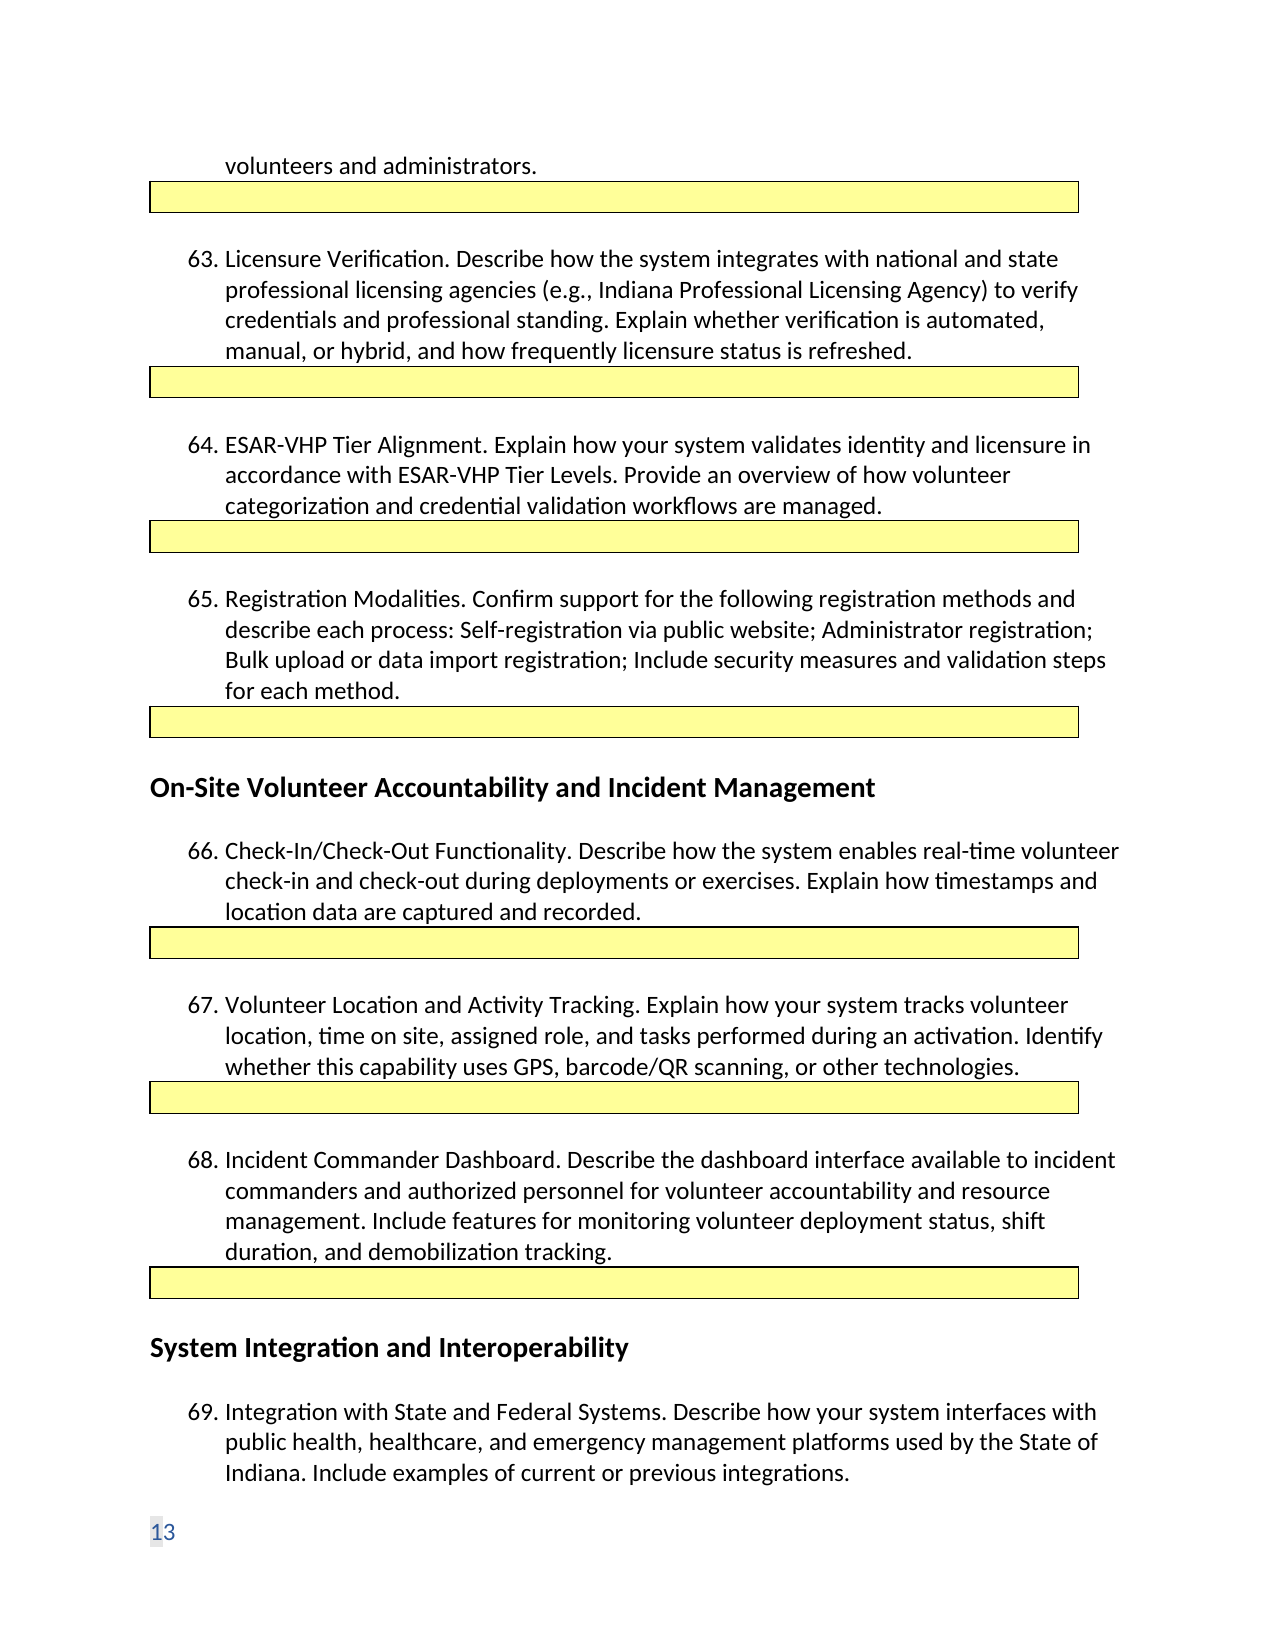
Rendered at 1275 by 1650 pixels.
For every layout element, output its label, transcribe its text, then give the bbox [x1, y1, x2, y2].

table_header [151, 367, 1078, 397]
text On-Site Volunteer Accountability and Incident Management [150, 769, 1125, 804]
table_header [151, 1082, 1078, 1113]
list Volunteer Location and Activity Tracking. Explain how your system tracks volunteer location, time on site, assigned role, and tasks performed during an activation. Identify whether this capability uses GPS, barcode/QR scanning, or other technologies. [187, 989, 1125, 1081]
table_header [151, 521, 1078, 552]
list Registration Modalities. Confirm support for the following registration methods and describe each process: Self-registration via public website; Administrator registration; Bulk upload or data import registration; Include security measures and validation steps for each method. [187, 583, 1125, 706]
list ESAR-VHP Tier Alignment. Explain how your system validates identity and licensure in accordance with ESAR-VHP Tier Levels. Provide an overview of how volunteer categorization and credential validation workflows are managed. [187, 429, 1125, 520]
list Check-In/Check-Out Functionality. Describe how the system enables real-time volunteer check-in and check-out during deployments or exercises. Explain how timestamps and location data are captured and recorded. [187, 835, 1125, 926]
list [187, 150, 1125, 181]
text System Integration and Interoperability [150, 1329, 1125, 1365]
table_header [151, 182, 1078, 212]
table_header [151, 707, 1078, 737]
table_header [151, 1268, 1078, 1298]
table_header [151, 928, 1078, 958]
list Incident Commander Dashboard. Describe the dashboard interface available to incident commanders and authorized personnel for volunteer accountability and resource management. Include features for monitoring volunteer deployment status, shift duration, and demobilization tracking. [187, 1144, 1125, 1266]
list Licensure Verification. Describe how the system integrates with national and state professional licensing agencies (e.g., Indiana Professional Licensing Agency) to verify credentials and professional standing. Explain whether verification is automated, manual, or hybrid, and how frequently licensure status is refreshed. [187, 244, 1125, 366]
list Integration with State and Federal Systems. Describe how your system interfaces with public health, healthcare, and emergency management platforms used by the State of Indiana. Include examples of current or previous integrations. [187, 1396, 1125, 1487]
